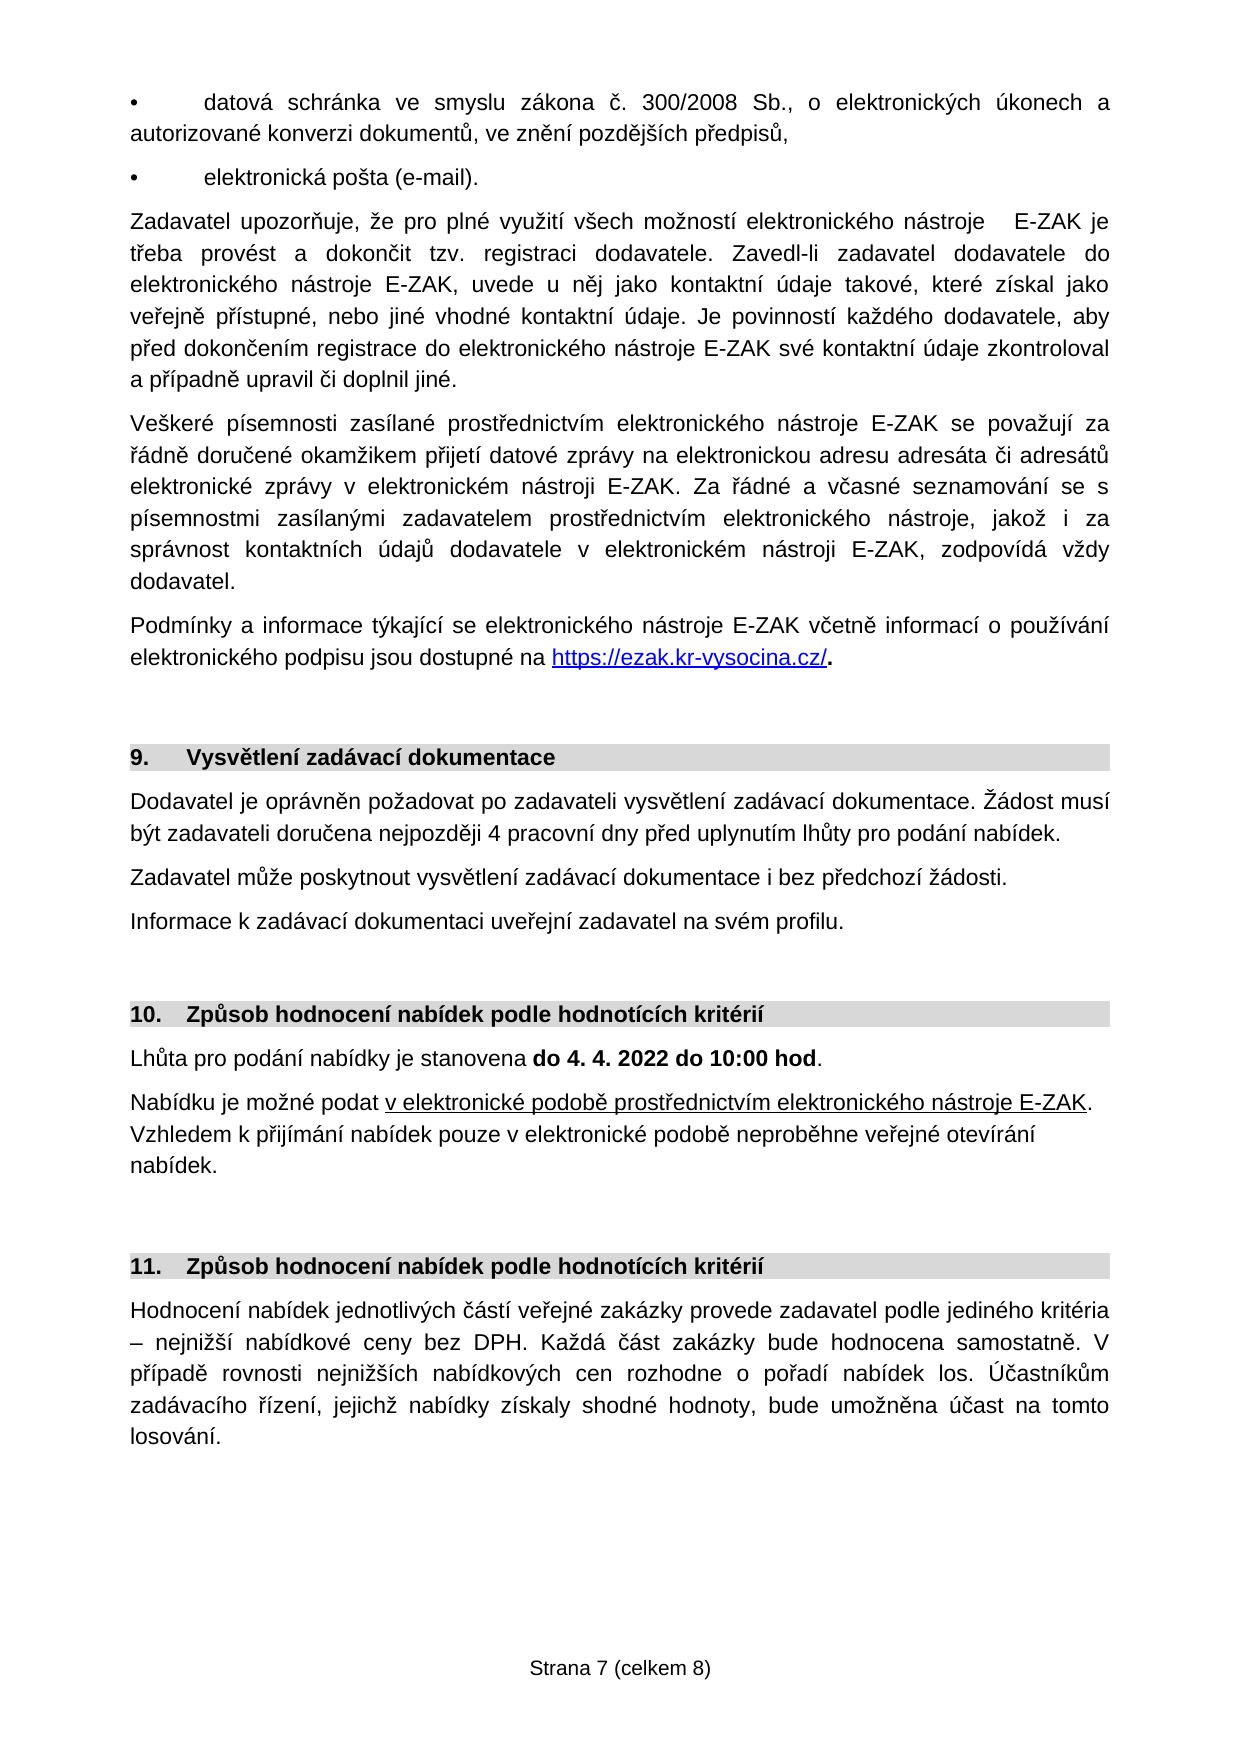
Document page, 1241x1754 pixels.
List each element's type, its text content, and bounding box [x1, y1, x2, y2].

title Nabídku je možné podat v elektronické podobě prostřednictvím elektronického nástroje E-ZAK. Vzhledem k přijímání nabídek pouze v elektronické podobě neproběhne veřejné otevírání nabídek. [130, 1089, 1110, 1179]
title Lhůta pro podání nabídky je stanovena do 4. 4. 2022 do 10:00 hod. [130, 1045, 1110, 1071]
text Zadavatel může poskytnout vysvětlení zadávací dokumentace i bez předchozí žádosti. [130, 864, 1110, 890]
text Dodavatel je oprávněn požadovat po zadavateli vysvětlení zadávací dokumentace. Žádost musí být zadavateli doručena nejpozději 4 pracovní dny před uplynutím lhůty pro podání nabídek. [130, 788, 1110, 846]
title Způsob hodnocení nabídek podle hodnotících kritérií [130, 1001, 1110, 1027]
title Zadavatel upozorňuje, že pro plné využití všech možností elektronického nástroje E-ZAK je třeba provést a dokončit tzv. registraci dodavatele. Zavedl-li zadavatel dodavatele do elektronického nástroje E-ZAK, uvede u něj jako kontaktní údaje takové, které získal jako veřejně přístupné, nebo jiné vhodné kontaktní údaje. Je povinností každého dodavatele, aby před dokončením registrace do elektronického nástroje E-ZAK své kontaktní údaje zkontroloval a případně upravil či doplnil jiné. [130, 208, 1110, 392]
text Hodnocení nabídek jednotlivých částí veřejné zakázky provede zadavatel podle jediného kritéria – nejnižší nabídkové ceny bez DPH. Každá část zakázky bude hodnocena samostatně. V případě rovnosti nejnižších nabídkových cen rozhodne o pořadí nabídek los. Účastníkům zadávacího řízení, jejichž nabídky získaly shodné hodnoty, bude umožněna účast na tomto losování. [130, 1297, 1110, 1449]
title Vysvětlení zadávací dokumentace [130, 744, 1110, 771]
title • elektronická pošta (e-mail). [130, 164, 1110, 191]
title • datová schránka ve smyslu zákona č. 300/2008 Sb., o elektronických úkonech a autorizované konverzi dokumentů, ve znění pozdějších předpisů, [130, 89, 1110, 147]
title Podmínky a informace týkající se elektronického nástroje E-ZAK včetně informací o používání elektronického podpisu jsou dostupné na https://ezak.kr-vysocina.cz/. [130, 612, 1110, 670]
title Veškeré písemnosti zasílané prostřednictvím elektronického nástroje E-ZAK se považují za řádně doručené okamžikem přijetí datové zprávy na elektronickou adresu adresáta či adresátů elektronické zprávy v elektronickém nástroji E-ZAK. Za řádné a včasné seznamování se s písemnostmi zasílanými zadavatelem prostřednictvím elektronického nástroje, jakož i za správnost kontaktních údajů dodavatele v elektronickém nástroji E-ZAK, zodpovídá vždy dodavatel. [130, 410, 1110, 594]
title Způsob hodnocení nabídek podle hodnotících kritérií [130, 1253, 1110, 1279]
text Informace k zadávací dokumentaci uveřejní zadavatel na svém profilu. [130, 908, 1110, 934]
